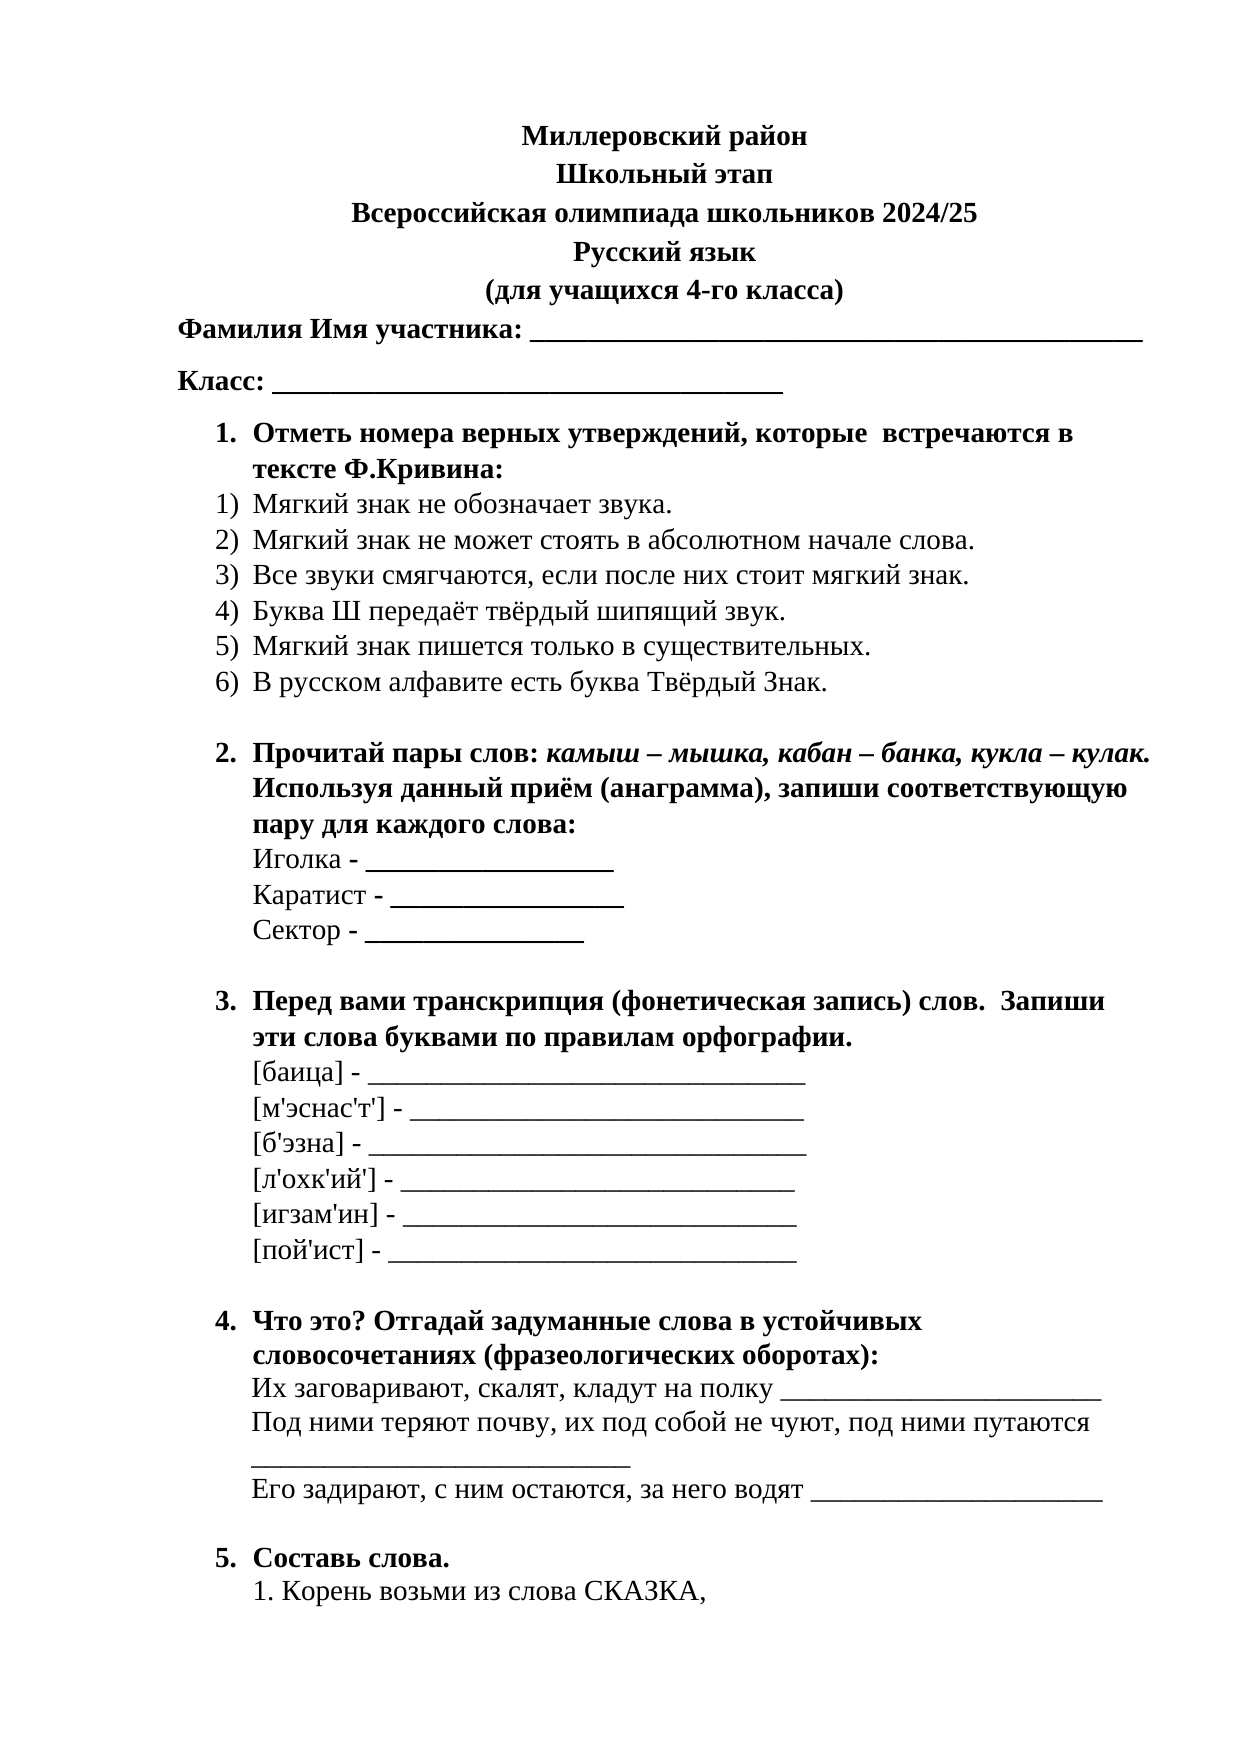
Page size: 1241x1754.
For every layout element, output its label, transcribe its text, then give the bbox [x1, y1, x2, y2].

text Фамилия Имя участника: __________________________________________ [177, 311, 1152, 344]
list [баица] - ______________________________ [252, 1054, 1152, 1088]
list Что это? Отгадай задуманные слова в устойчивых словосочетаниях (фразеологических оборотах): [215, 1303, 1152, 1370]
list Мягкий знак пишется только в существительных. [215, 628, 1152, 662]
list Все звуки смягчаются, если после них стоит мягкий знак. [215, 557, 1152, 591]
list Отметь номера верных утверждений, которые встречаются в тексте Ф.Кривина: [215, 415, 1152, 484]
list Мягкий знак не обозначает звука. [215, 486, 1152, 520]
text Миллеровский район [177, 118, 1152, 152]
list Буква Ш передаёт твёрдый шипящий звук. [215, 593, 1152, 626]
list [м'эснас'т'] - ___________________________ [252, 1090, 1152, 1124]
list [б'эзна] - ______________________________ [252, 1126, 1152, 1159]
text Русский язык [177, 234, 1152, 267]
text Их заговаривают, скалят, кладут на полку ______________________ [177, 1370, 1152, 1404]
text Школьный этап [177, 157, 1152, 190]
list Составь слова. [215, 1540, 1152, 1573]
list В русском алфавите есть буква Твёрдый Знак. [215, 664, 1152, 697]
list Мягкий знак не может стоять в абсолютном начале слова. [215, 522, 1152, 555]
list Перед вами транскрипция (фонетическая запись) слов. Запиши эти слова буквами по правилам орфографии. [215, 983, 1152, 1053]
text 1. Корень возьми из слова СКАЗКА, [252, 1573, 1152, 1607]
text Класс: ___________________________________ [177, 363, 1152, 397]
list Сектор - _______________ [252, 912, 1152, 946]
text (для учащихся 4-го класса) [177, 272, 1152, 306]
list [пой'ист] - ____________________________ [252, 1232, 1152, 1266]
text Всероссийская олимпиада школьников 2024/25 [177, 195, 1152, 229]
list Иголка - _________________ [252, 841, 1152, 875]
list Прочитай пары слов: камыш – мышка, кабан – банка, кукла – кулак. Используя данный приём (анаграмма), запиши соответствующую пару для каждого слова: [215, 735, 1152, 839]
list [л'охк'ий'] - ___________________________ [252, 1161, 1152, 1195]
list Каратист - ________________ [252, 877, 1152, 911]
list [игзам'ин] - ___________________________ [252, 1197, 1152, 1230]
text Его задирают, с ним остаются, за него водят ____________________ [251, 1471, 1152, 1504]
text Под ними теряют почву, их под собой не чуют, под ними путаются __________________________ [251, 1404, 1152, 1471]
